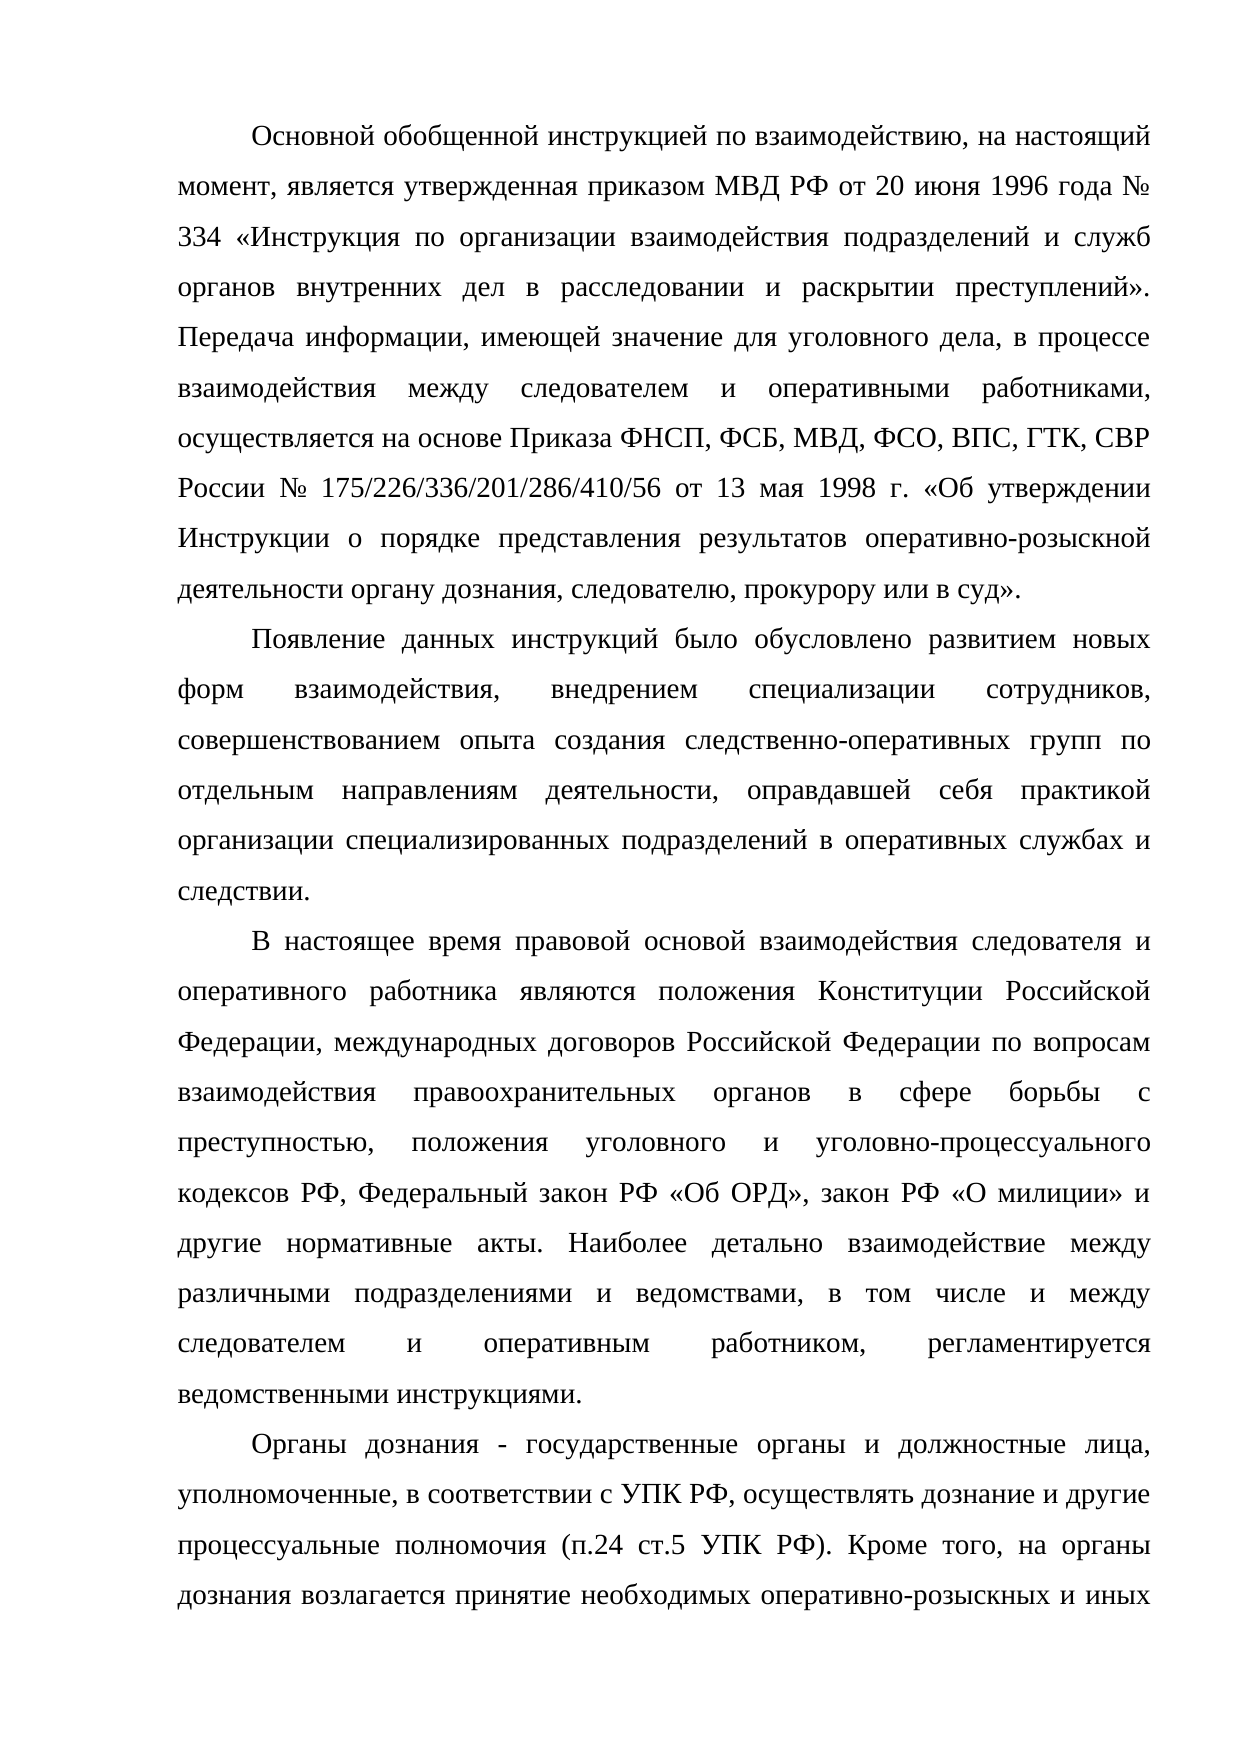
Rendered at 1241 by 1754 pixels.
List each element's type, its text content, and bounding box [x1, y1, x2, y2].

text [177, 1426, 1152, 1611]
text Появление данных инструкций было обусловлено развитием новых форм взаимодействия, внедрением специализации сотрудников, совершенствованием опыта создания следственно-оперативных групп по отдельным направлениям деятельности, оправдавшей себя практикой организации специализированных подразделений в оперативных службах и следствии. [177, 621, 1152, 906]
text В настоящее время правовой основой взаимодействия следователя и оперативного работника являются положения Конституции Российской Федерации, международных договоров Российской Федерации по вопросам взаимодействия правоохранительных органов в сфере борьбы с преступностью, положения уголовного и уголовно-процессуального кодексов РФ, Федеральный закон РФ «Об ОРД», закон РФ «О милиции» и другие нормативные акты. Наиболее детально взаимодействие между различными подразделениями и ведомствами, в том числе и между следователем и оперативным работником, регламентируется ведомственными инструкциями. [177, 923, 1152, 1409]
text Основной обобщенной инструкцией по взаимодействию, на настоящий момент, является утвержденная приказом МВД РФ от 20 июня 1996 года № 334 «Инструкция по организации взаимодействия подразделений и служб органов внутренних дел в расследовании и раскрытии преступлений». Передача информации, имеющей значение для уголовного дела, в процессе взаимодействия между следователем и оперативными работниками, осуществляется на основе Приказа ФНСП, ФСБ, МВД, ФСО, ВПС, ГТК, СВР России № 175/226/336/201/286/410/56 от 13 мая 1998 г. «Об утверждении Инструкции о порядке представления результатов оперативно-розыскной деятельности органу дознания, следователю, прокурору или в суд». [177, 118, 1152, 604]
